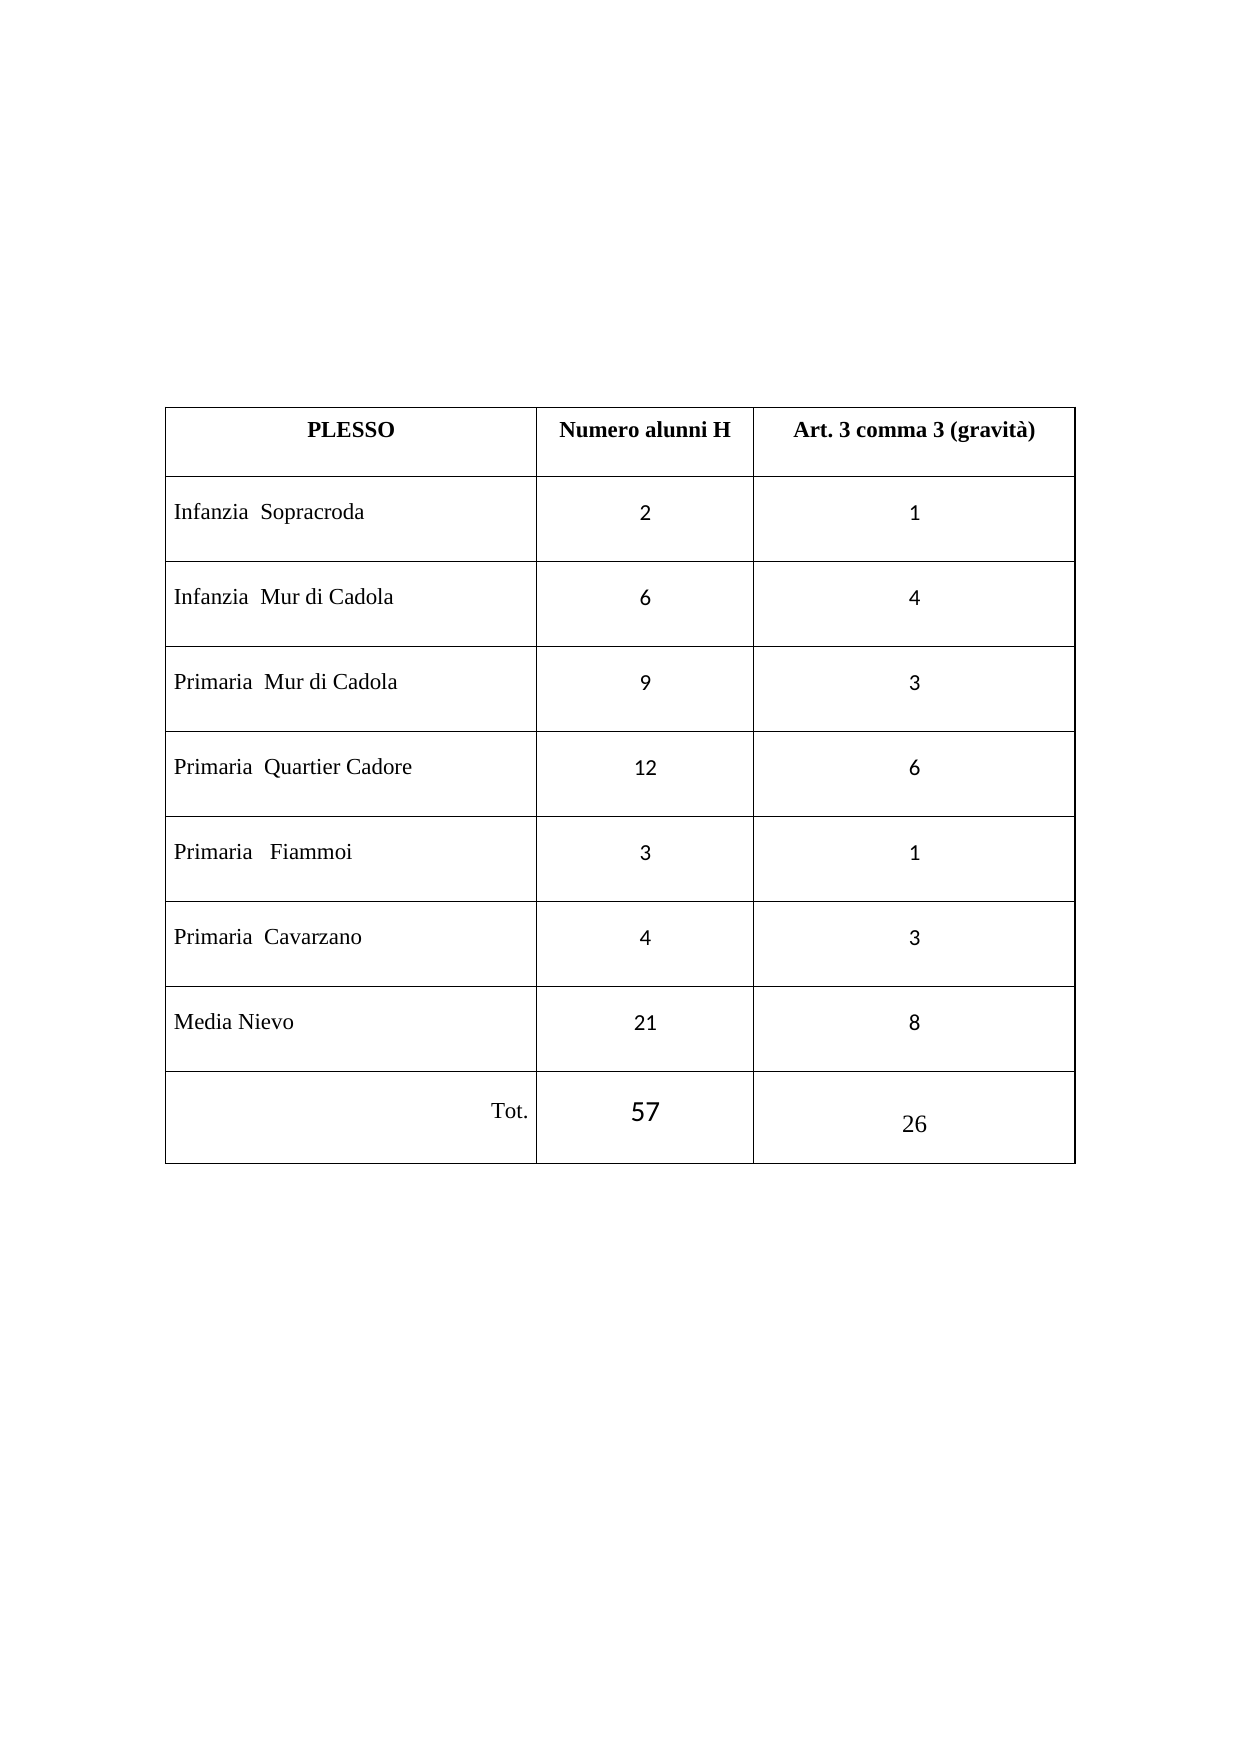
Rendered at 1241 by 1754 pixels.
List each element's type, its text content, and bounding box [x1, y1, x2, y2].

table_cell 6 [537, 562, 753, 646]
table_cell Media Nievo [166, 987, 536, 1071]
table_cell Infanzia Sopracroda [166, 477, 536, 561]
table_cell Tot. [166, 1072, 536, 1163]
table_header Numero alunni H [537, 408, 753, 476]
table_cell 3 [754, 902, 1074, 986]
table_cell 1 [754, 477, 1074, 561]
table_cell 8 [754, 987, 1074, 1071]
table_cell 9 [537, 647, 753, 731]
table_cell Primaria Fiammoi [166, 817, 536, 901]
table_cell 1 [754, 817, 1074, 901]
table_cell Infanzia Mur di Cadola [166, 562, 536, 646]
table_cell Primaria Cavarzano [166, 902, 536, 986]
table_cell 6 [754, 732, 1074, 816]
table_cell 2 [537, 477, 753, 561]
table_cell 4 [754, 562, 1074, 646]
table_cell 3 [754, 647, 1074, 731]
table_cell 12 [537, 732, 753, 816]
table_cell 26 [754, 1072, 1074, 1163]
table_header PLESSO [166, 408, 536, 476]
table_cell Primaria Quartier Cadore [166, 732, 536, 816]
table_cell 4 [537, 902, 753, 986]
table_cell 21 [537, 987, 753, 1071]
table_cell Primaria Mur di Cadola [166, 647, 536, 731]
table_cell 3 [537, 817, 753, 901]
table_cell 57 [537, 1072, 753, 1163]
table_header Art. 3 comma 3 (gravità) [754, 408, 1074, 476]
